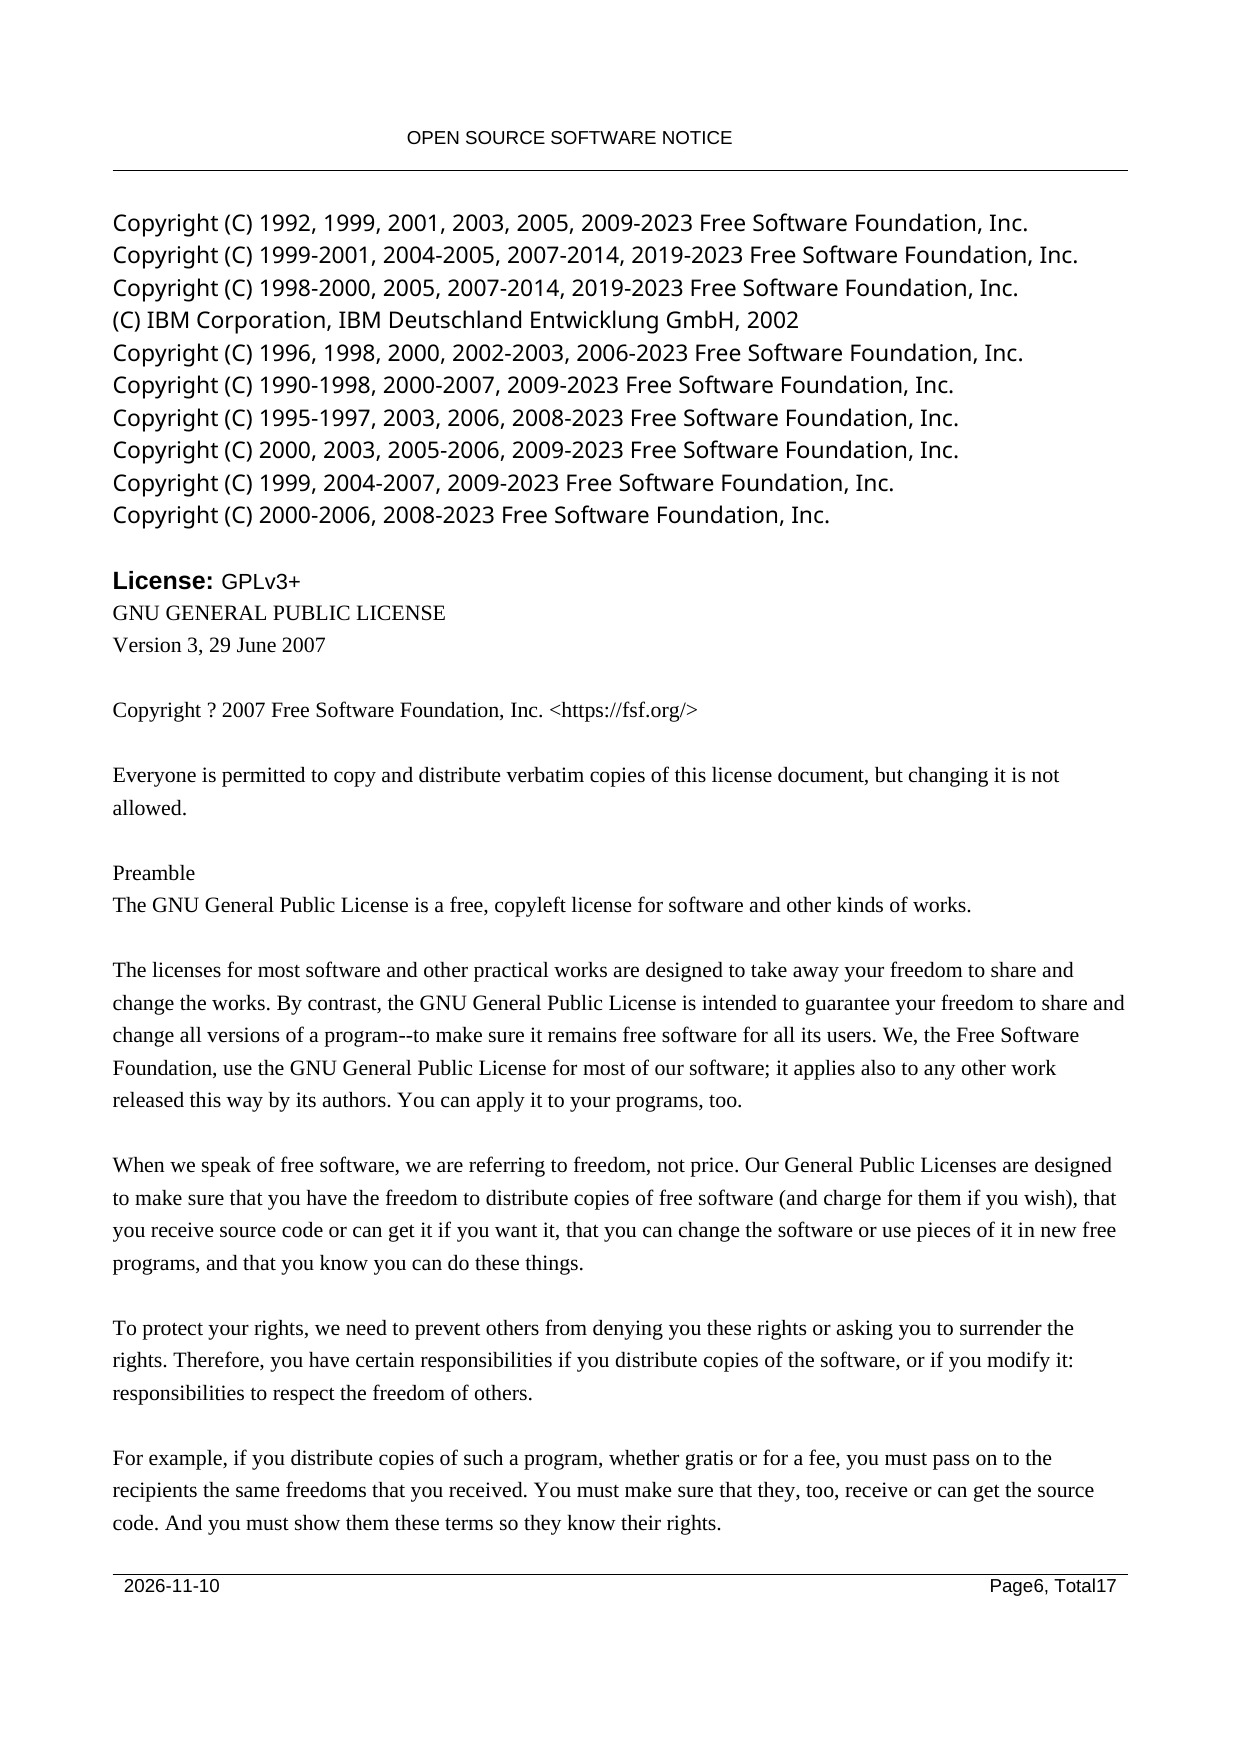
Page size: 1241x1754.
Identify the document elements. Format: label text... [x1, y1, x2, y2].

text License: GPLv3+ [112, 564, 1128, 596]
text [112, 596, 1128, 1539]
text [112, 206, 1128, 564]
